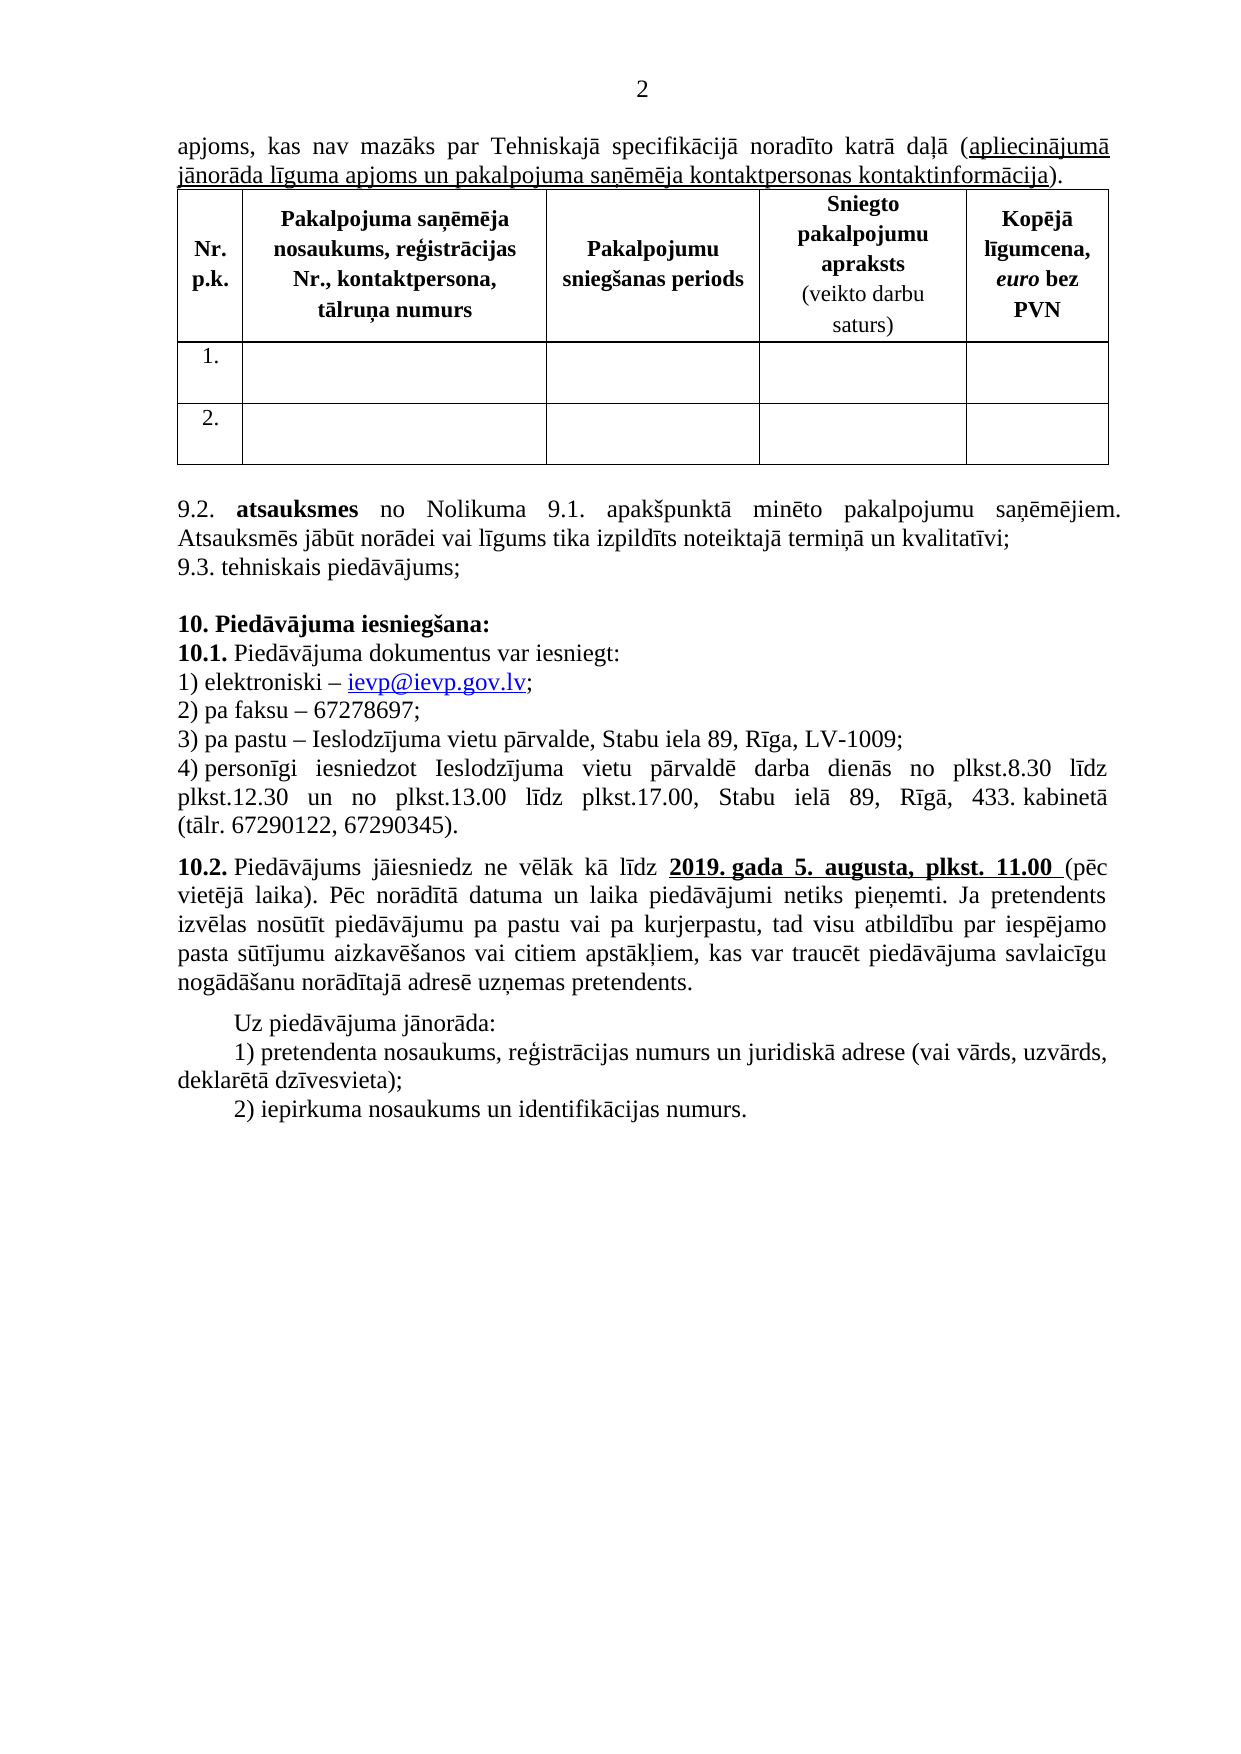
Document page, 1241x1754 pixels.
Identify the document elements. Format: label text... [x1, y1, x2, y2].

text 2) iepirkuma nosaukums un identifikācijas numurs. [233, 1094, 1107, 1123]
text 2) pa faksu – 67278697; [177, 695, 1107, 724]
text 9.3. tehniskais piedāvājums; [177, 552, 1107, 580]
text Uz piedāvājuma jānorāda: [177, 1008, 1107, 1037]
text 10.2. Piedāvājums jāiesniedz ne vēlāk kā līdz 2019. gada 5. augusta, plkst. 11.00 (pēc vietējā laika). Pēc norādītā datuma un laika piedāvājumi netiks pieņemti. Ja pretendents izvēlas nosūtīt piedāvājumu pa pastu vai pa kurjerpastu, tad visu atbildību par iespējamo pasta sūtījumu aizkavēšanos vai citiem apstākļiem, kas var traucēt piedāvājuma savlaicīgu nogādāšanu norādītajā adresē uzņemas pretendents. [177, 852, 1107, 995]
text 10. Piedāvājuma iesniegšana: [177, 609, 1107, 638]
table_cell [967, 343, 1108, 403]
table_cell 1. [178, 343, 242, 403]
table_header Pakalpojumu sniegšanas periods [547, 190, 759, 341]
table_cell [967, 404, 1108, 464]
table_cell [760, 404, 966, 464]
text 9.2. atsauksmes no Nolikuma 9.1. apakšpunktā minēto pakalpojumu saņēmējiem. Atsauksmēs jābūt norādei vai līgums tika izpildīts noteiktajā termiņā un kvalitatīvi; [177, 494, 1122, 552]
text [177, 131, 1109, 189]
text 1) pretendenta nosaukums, reģistrācijas numurs un juridiskā adrese (vai vārds, uzvārds, deklarētā dzīvesvieta); [177, 1037, 1107, 1094]
text 10.1. Piedāvājuma dokumentus var iesniegt: [177, 638, 1107, 667]
table_header Sniegto pakalpojumu apraksts (veikto darbu saturs) [760, 190, 966, 341]
table_cell [243, 404, 546, 464]
table_header Nr. p.k. [178, 190, 242, 341]
table_header Kopējā līgumcena, euro bez PVN [967, 190, 1108, 341]
table_cell 2. [178, 404, 242, 464]
table_cell [243, 343, 546, 403]
text 1) elektroniski – ievp@ievp.gov.lv; [177, 667, 1107, 695]
text 3) pa pastu – Ieslodzījuma vietu pārvalde, Stabu iela 89, Rīga, LV-1009; [177, 724, 1107, 753]
text 4) personīgi iesniedzot Ieslodzījuma vietu pārvaldē darba dienās no plkst.8.30 līdz plkst.12.30 un no plkst.13.00 līdz plkst.17.00, Stabu ielā 89, Rīgā, 433. kabinetā (tālr. 67290122, 67290345). [177, 753, 1107, 839]
table_cell [547, 343, 759, 403]
table_cell [547, 404, 759, 464]
table_cell [760, 343, 966, 403]
table_header Pakalpojuma saņēmēja nosaukums, reģistrācijas Nr., kontaktpersona, tālruņa numurs [243, 190, 546, 341]
